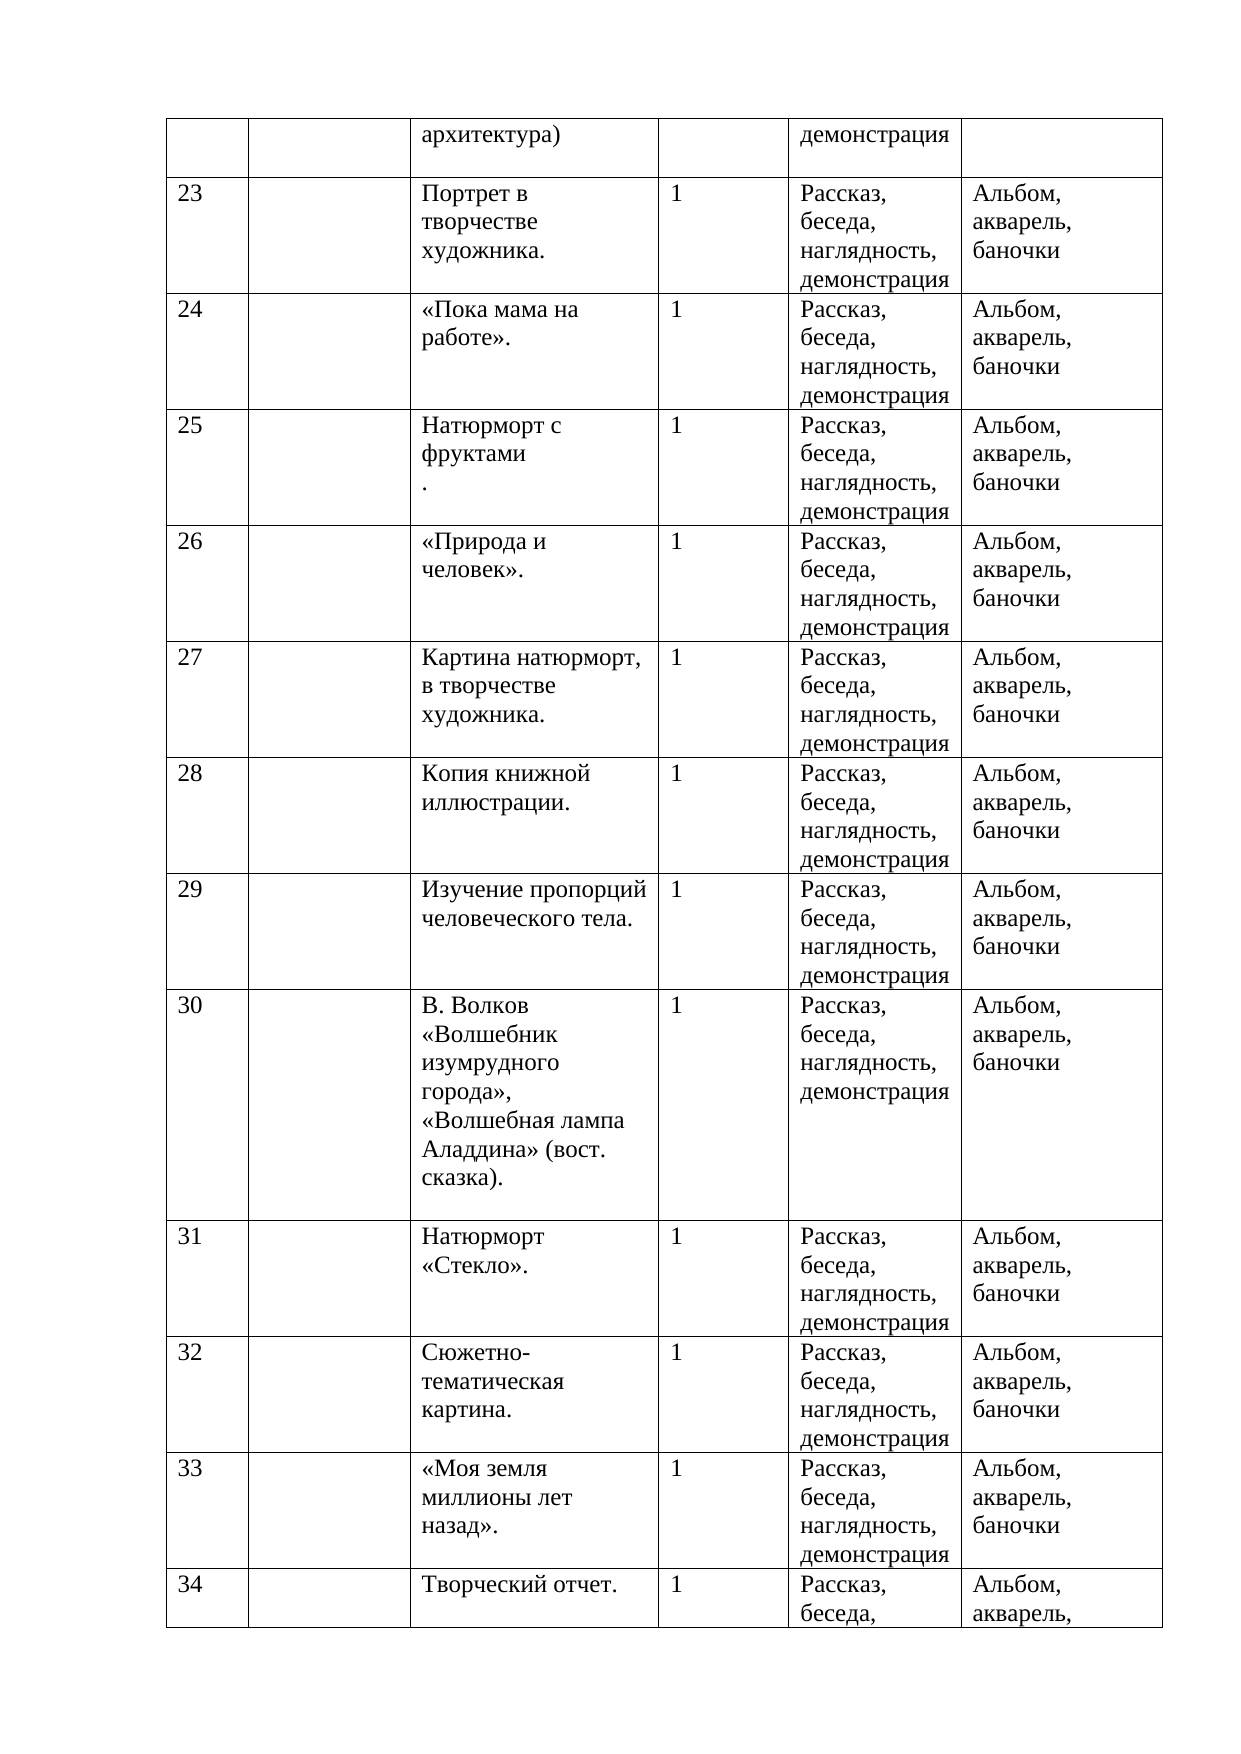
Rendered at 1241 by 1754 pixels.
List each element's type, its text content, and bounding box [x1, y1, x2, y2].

table_cell «Пока мама на работе». [411, 351, 658, 466]
table_cell 24 [167, 351, 248, 466]
table_cell Натюрморт «Стекло». [411, 1279, 658, 1393]
table_cell [249, 467, 410, 582]
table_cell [789, 1395, 961, 1509]
table_cell 1 [659, 1395, 788, 1509]
table_cell 29 [167, 931, 248, 1046]
table_cell Альбом, акварель, баночки [962, 1279, 1162, 1393]
table_cell 1 [659, 1279, 788, 1393]
table_cell 31 [167, 1279, 248, 1393]
table_cell Изучение пропорций человеческого тела. [411, 931, 658, 1046]
table_cell 33 [167, 1511, 248, 1626]
table_cell «Моя земля миллионы лет назад». [411, 1511, 658, 1626]
table_cell Альбом, акварель, баночки [962, 467, 1162, 582]
table_cell Альбом, акварель, баночки [962, 1395, 1162, 1509]
table_cell Рассказ, беседа, наглядность, демонстрация [789, 467, 961, 582]
table_cell 27 [167, 699, 248, 814]
table_cell [249, 931, 410, 1046]
table_cell [249, 235, 410, 350]
table_cell Рассказ, беседа, наглядность, демонстрация [789, 931, 961, 1046]
table_cell 30 [167, 1048, 248, 1277]
table_cell 1 [659, 235, 788, 350]
table_cell [249, 815, 410, 930]
table_cell Сюжетно-тематическая картина. [411, 1395, 658, 1509]
table_cell 1 [659, 931, 788, 1046]
table_cell Альбом, акварель, баночки [962, 1048, 1162, 1277]
table_cell Альбом, акварель, баночки [962, 583, 1162, 698]
table_cell Альбом, акварель, баночки [962, 235, 1162, 350]
table_cell 28 [167, 815, 248, 930]
table_cell 1 [659, 583, 788, 698]
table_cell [789, 119, 961, 234]
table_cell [789, 235, 961, 350]
table_cell 1 [659, 1511, 788, 1626]
table_cell Рассказ, беседа, наглядность, демонстрация [789, 1048, 961, 1277]
table_cell [249, 1279, 410, 1393]
table_cell [249, 1048, 410, 1277]
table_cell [962, 1511, 1162, 1626]
table_cell 32 [167, 1395, 248, 1509]
table_cell Альбом, акварель, баночки [962, 699, 1162, 814]
table_cell 1 [659, 119, 788, 234]
table_cell 26 [167, 583, 248, 698]
table_cell Альбом, акварель, баночки [962, 351, 1162, 466]
table_cell 1 [659, 351, 788, 466]
table_cell Портрет в творчестве художника. [411, 235, 658, 350]
table_cell [249, 1511, 410, 1626]
table_cell 1 [659, 815, 788, 930]
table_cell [411, 119, 658, 234]
table_cell 22 [167, 119, 248, 234]
table_cell 1 [659, 1048, 788, 1277]
table_cell Натюрморт с фруктами . [411, 467, 658, 582]
table_cell Альбом, акварель, баночки [962, 931, 1162, 1046]
table_cell [249, 583, 410, 698]
table_cell Рассказ, беседа, наглядность, демонстрация [789, 583, 961, 698]
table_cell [962, 119, 1162, 234]
table_cell Рассказ, беседа, наглядность, демонстрация [789, 699, 961, 814]
table_cell [249, 119, 410, 234]
table_cell 1 [659, 467, 788, 582]
table_cell [249, 1395, 410, 1509]
table_cell 23 [167, 235, 248, 350]
table_cell Альбом, акварель, баночки [962, 815, 1162, 930]
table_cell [789, 1511, 961, 1626]
table_cell [249, 699, 410, 814]
table_cell Копия книжной иллюстрации. [411, 815, 658, 930]
table_cell [249, 351, 410, 466]
table_cell Рассказ, беседа, наглядность, демонстрация [789, 815, 961, 930]
table_cell 1 [659, 699, 788, 814]
table_cell «Природа и человек». [411, 583, 658, 698]
table_cell В. Волков «Волшебник изумрудного города», «Волшебная лампа Аладдина» (вост. сказка). [411, 1048, 658, 1277]
table_cell Картина натюрморт, в творчестве художника. [411, 699, 658, 814]
table_cell Рассказ, беседа, наглядность, демонстрация [789, 1279, 961, 1393]
table_cell 25 [167, 467, 248, 582]
table_cell Рассказ, беседа, наглядность, демонстрация [789, 351, 961, 466]
